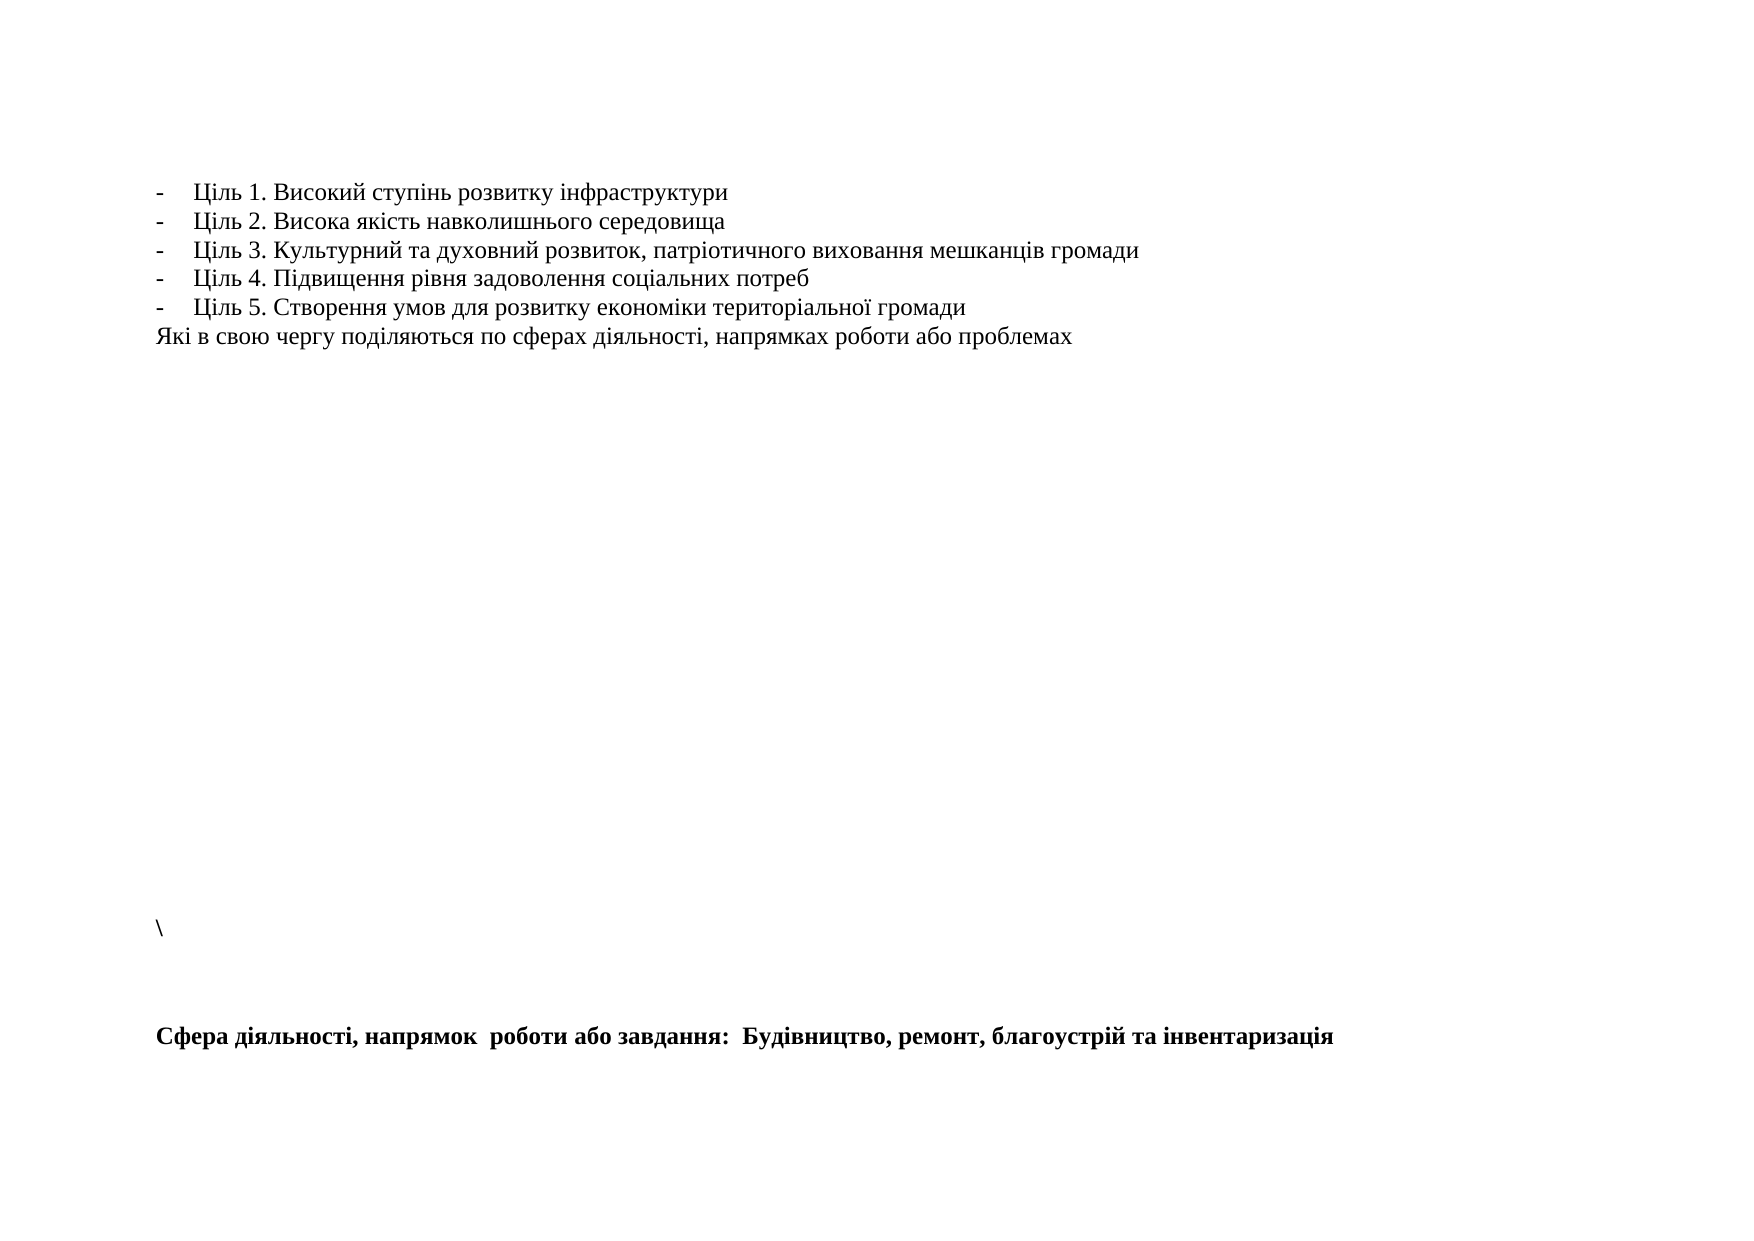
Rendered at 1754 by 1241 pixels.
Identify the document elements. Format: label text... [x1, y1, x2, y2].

list Ціль 1. Високий ступінь розвитку інфраструктури [156, 177, 1636, 206]
list Ціль 4. Підвищення рівня задоволення соціальних потреб [156, 263, 1636, 292]
text \ [118, 913, 1636, 942]
list Ціль 5. Створення умов для розвитку економіки територіальної громади [156, 292, 1636, 321]
list Ціль 2. Висока якість навколишнього середовища [156, 206, 1636, 235]
text Які в свою чергу поділяються по сферах діяльності, напрямках роботи або проблемах [118, 321, 1636, 350]
text Сфера діяльності, напрямок роботи або завдання: Будівництво, ремонт, благоустрій та інвентаризація [118, 1021, 1636, 1050]
list Ціль 3. Культурний та духовний розвиток, патріотичного виховання мешканців громади [156, 235, 1636, 263]
